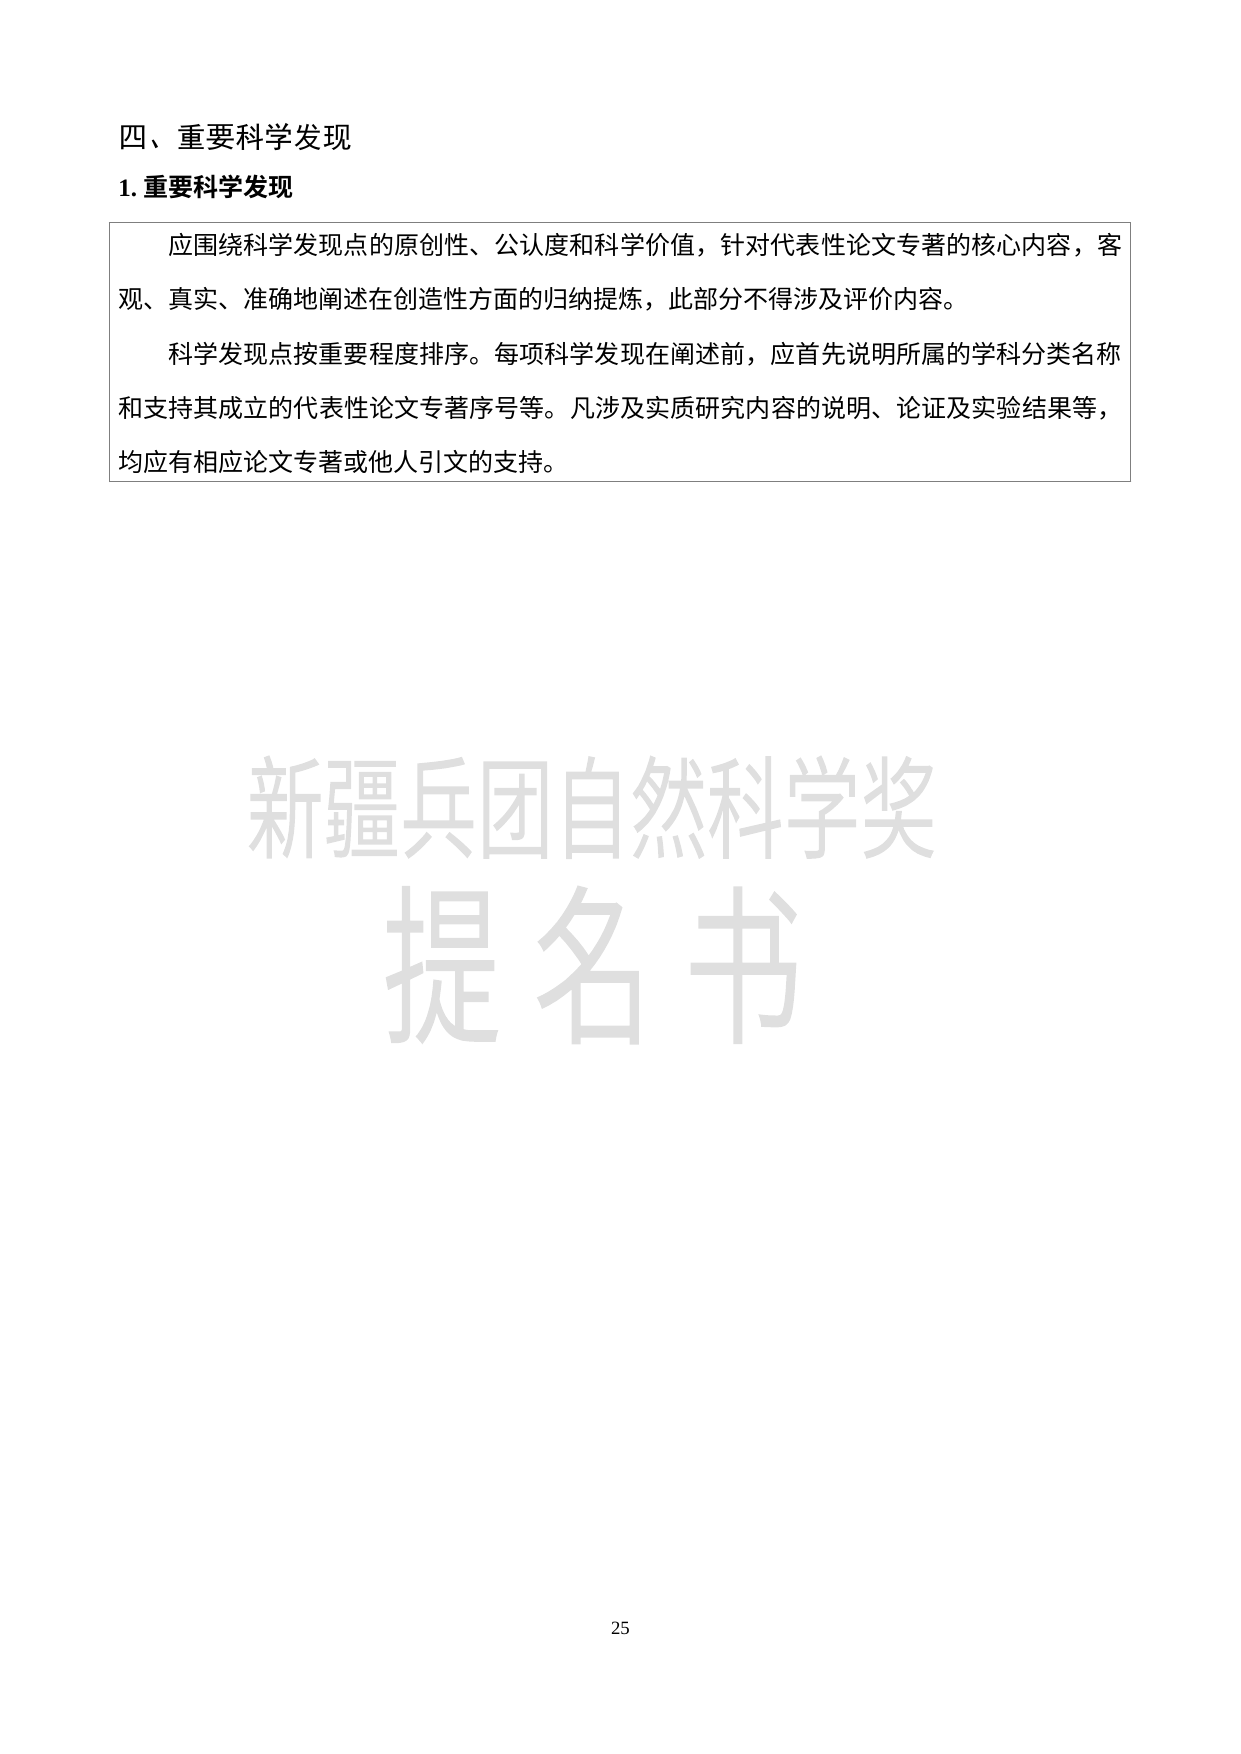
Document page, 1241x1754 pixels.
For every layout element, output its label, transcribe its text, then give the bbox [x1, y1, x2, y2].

text 四、重要科学发现 [118, 118, 1122, 151]
text 应围绕科学发现点的原创性、公认度和科学价值，针对代表性论文专著的核心内容，客观、真实、准确地阐述在创造性方面的归纳提炼，此部分不得涉及评价内容。 [110, 223, 1130, 316]
text 1. 重要科学发现 [118, 168, 1122, 204]
text 科学发现点按重要程度排序。每项科学发现在阐述前，应首先说明所属的学科分类名称和支持其成立的代表性论文专著序号等。凡涉及实质研究内容的说明、论证及实验结果等，均应有相应论文专著或他人引文的支持。 [110, 331, 1130, 481]
